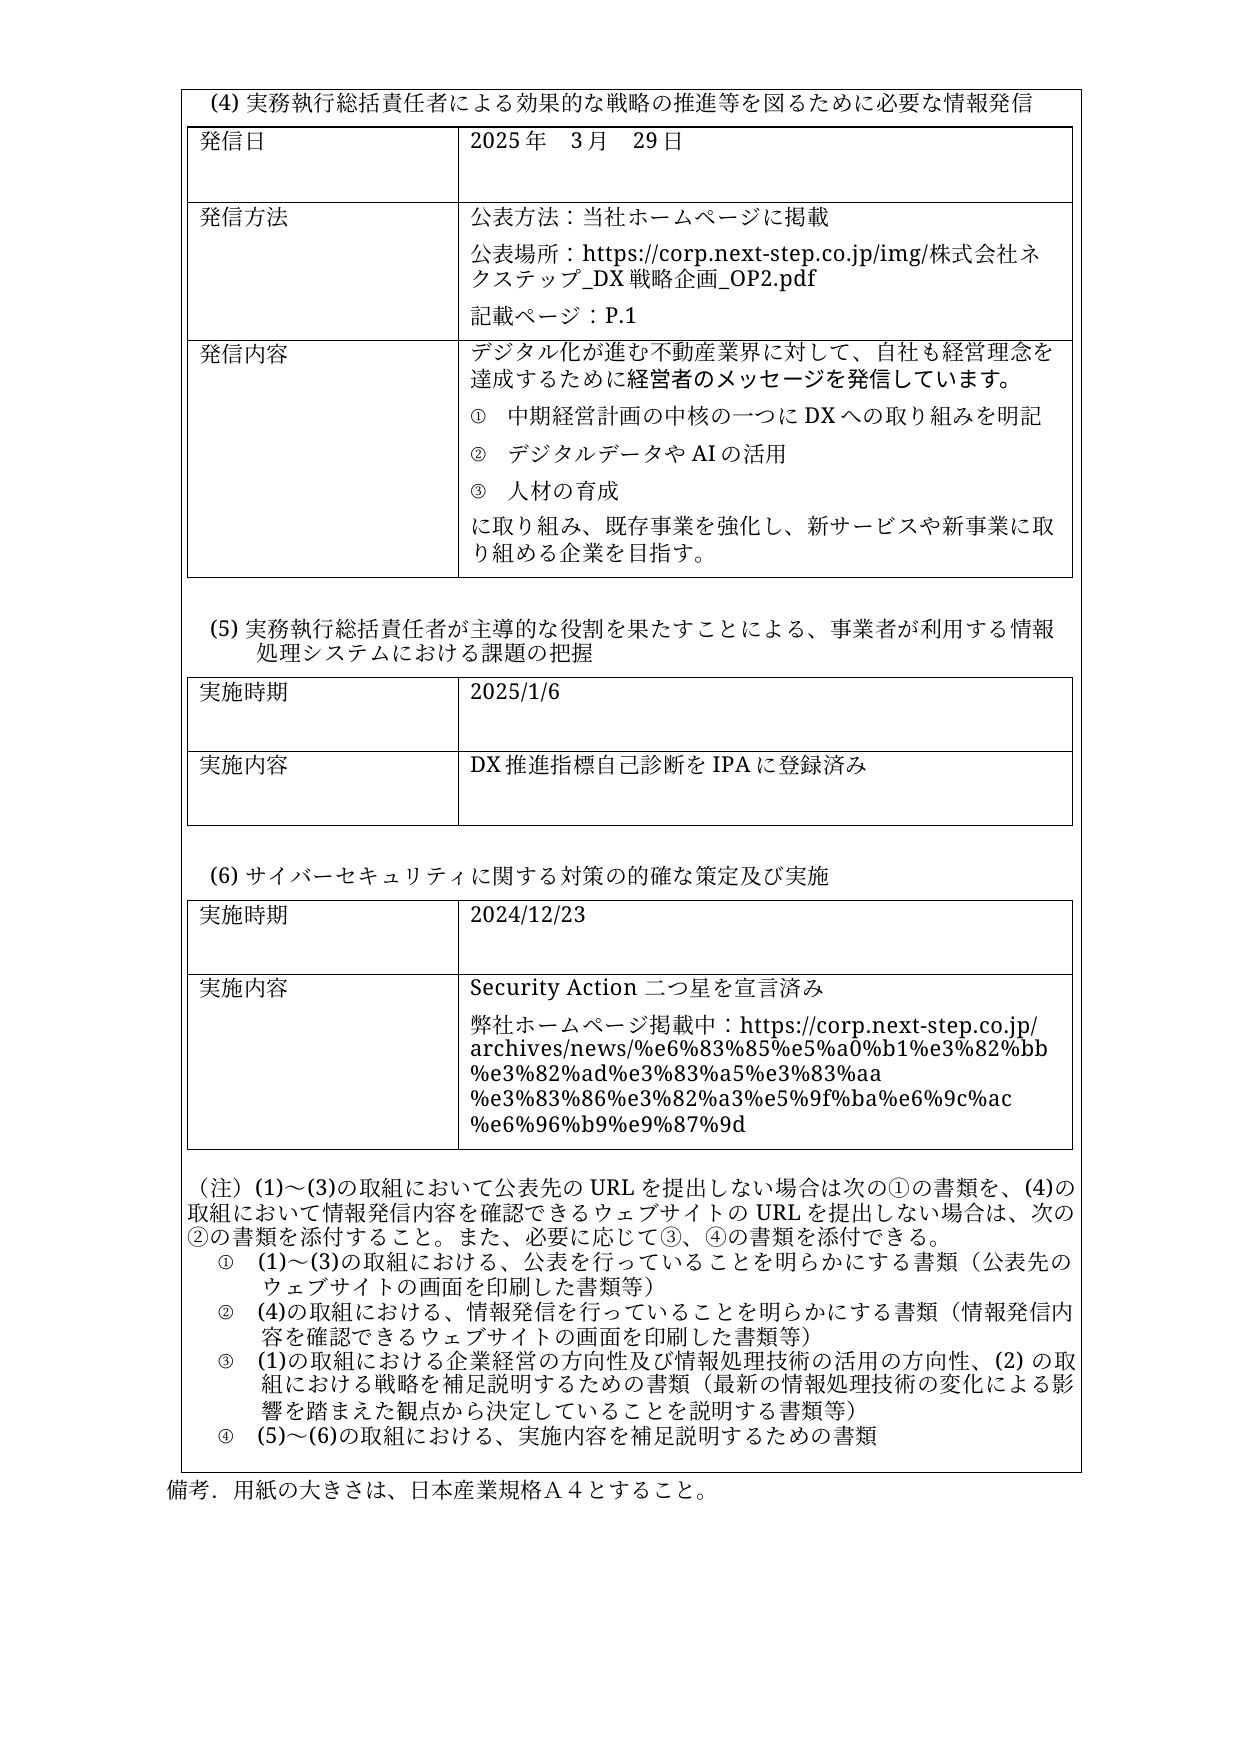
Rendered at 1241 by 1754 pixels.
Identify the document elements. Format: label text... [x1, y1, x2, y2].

text 備考．用紙の大きさは、日本産業規格Ａ４とすること。 [167, 1473, 1070, 1504]
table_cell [182, 90, 1081, 1472]
